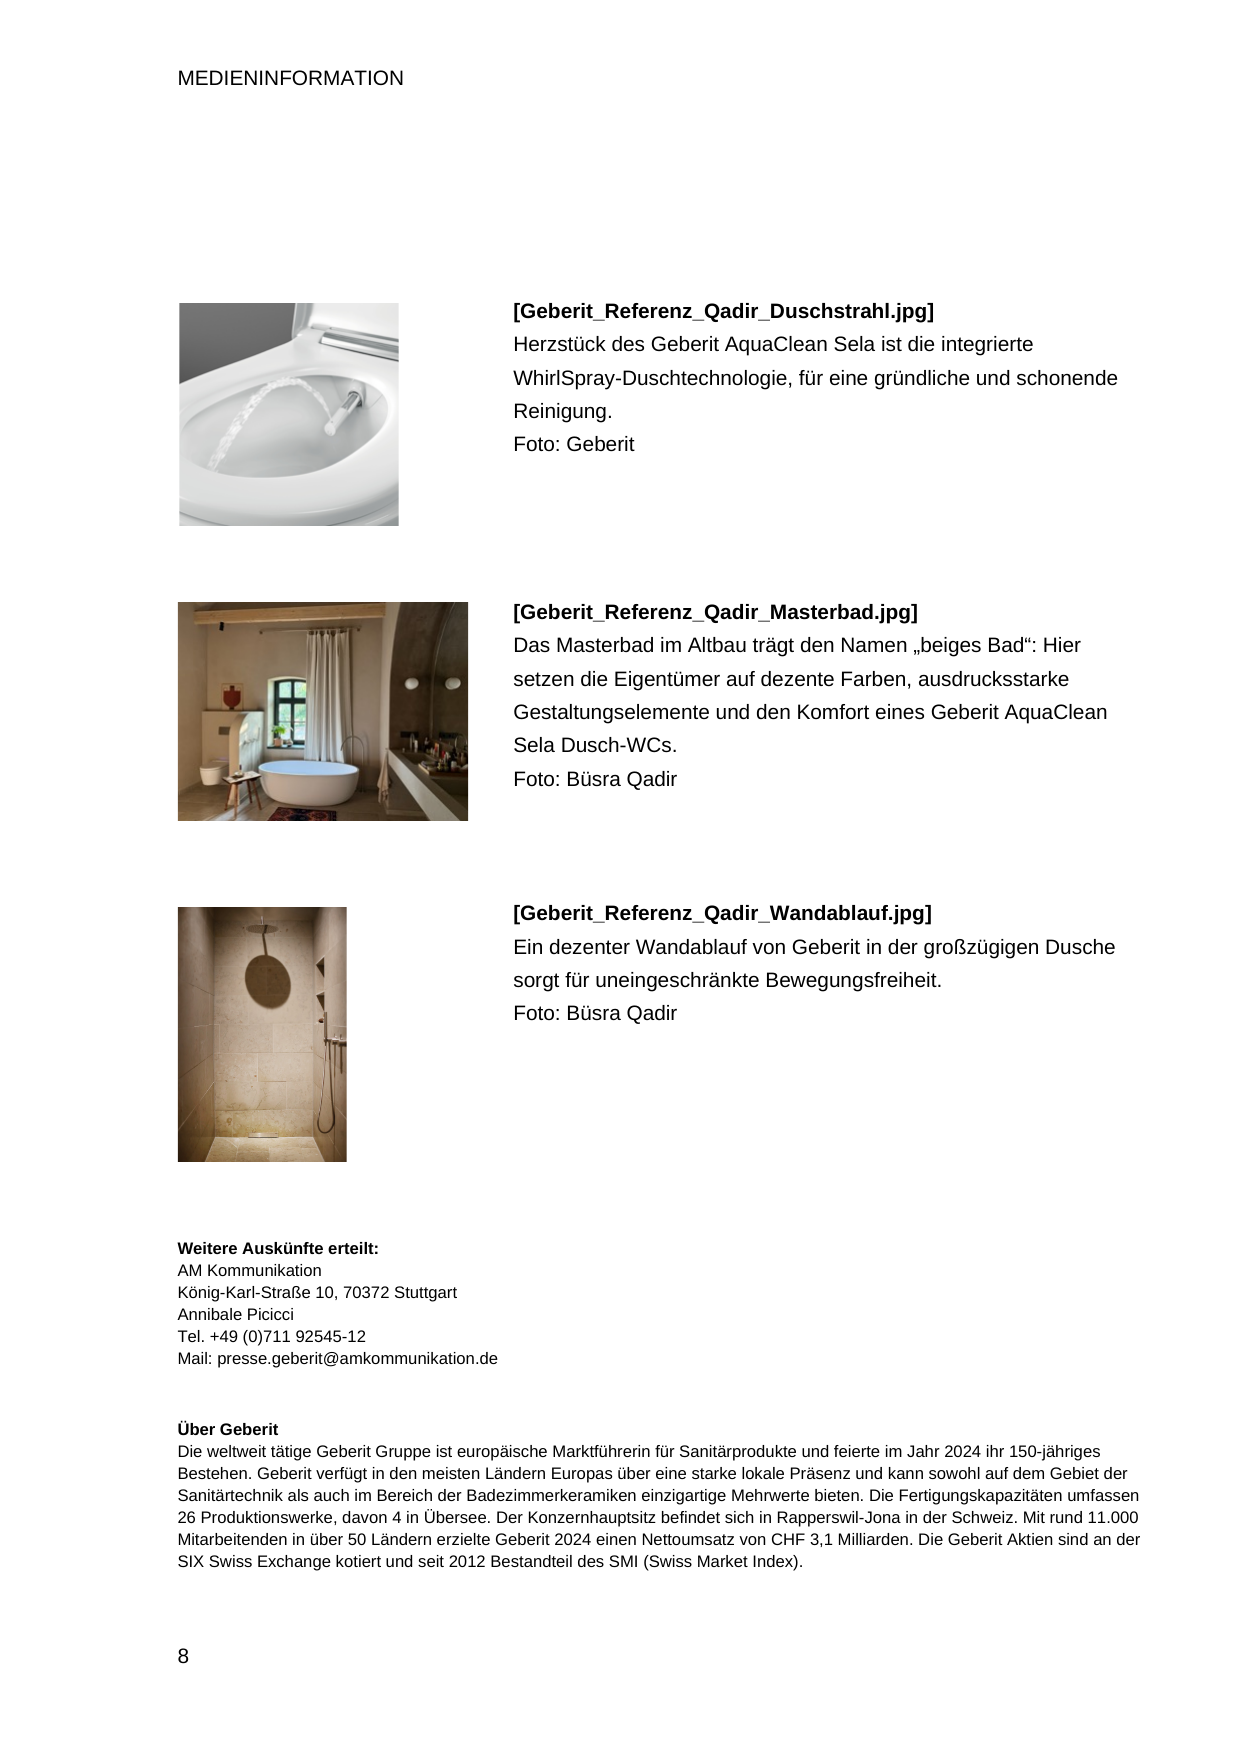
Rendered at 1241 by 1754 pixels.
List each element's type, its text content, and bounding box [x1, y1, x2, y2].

text Über Geberit [177, 1420, 1152, 1439]
picture [177, 303, 399, 524]
text Tel. +49 (0)711 92545-12 [177, 1326, 1152, 1346]
picture [177, 602, 469, 821]
table_cell [177, 593, 502, 894]
table_cell [177, 894, 502, 1195]
text Die weltweit tätige Geberit Gruppe ist europäische Marktführerin für Sanitärprodukte und feierte im Jahr 2024 ihr 150-jähriges Bestehen. Geberit verfügt in den meisten Ländern Europas über eine starke lokale Präsenz und kann sowohl auf dem Gebiet der Sanitärtechnik als auch im Bereich der Badezimmerkeramiken einzigartige Mehrwerte bieten. Die Fertigungskapazitäten umfassen 26 Produktionswerke, davon 4 in Übersee. Der Konzernhauptsitz befindet sich in Rapperswil-Jona in der Schweiz. Mit rund 11.000 Mitarbeitenden in über 50 Ländern erzielte Geberit 2024 einen Nettoumsatz von CHF 3,1 Milliarden. Die Geberit Aktien sind an der SIX Swiss Exchange kotiert und seit 2012 Bestandteil des SMI (Swiss Market Index). [177, 1442, 1152, 1571]
text AM Kommunikation König-Karl-Straße 10, 70372 Stuttgart Annibale Picicci [177, 1261, 1152, 1324]
table_cell [Geberit_Referenz_Qadir_Duschstrahl.jpg] Herzstück des Geberit AquaClean Sela ist die integrierte WhirlSpray-Duschtechnologie, für eine gründliche und schonende Reinigung. Foto: Geberit [502, 292, 1152, 593]
text Mail: presse.geberit@amkommunikation.de [177, 1348, 1152, 1368]
picture [177, 907, 347, 1162]
table_cell [177, 292, 502, 593]
text Weitere Auskünfte erteilt: [177, 1238, 1152, 1258]
table_cell [Geberit_Referenz_Qadir_Masterbad.jpg] Das Masterbad im Altbau trägt den Namen „beiges Bad“: Hier setzen die Eigentümer auf dezente Farben, ausdrucksstarke Gestaltungselemente und den Komfort eines Geberit AquaClean Sela Dusch-WCs. Foto: Büsra Qadir [502, 593, 1152, 894]
table_cell [Geberit_Referenz_Qadir_Wandablauf.jpg] Ein dezenter Wandablauf von Geberit in der großzügigen Dusche sorgt für uneingeschränkte Bewegungsfreiheit. Foto: Büsra Qadir [502, 894, 1152, 1195]
